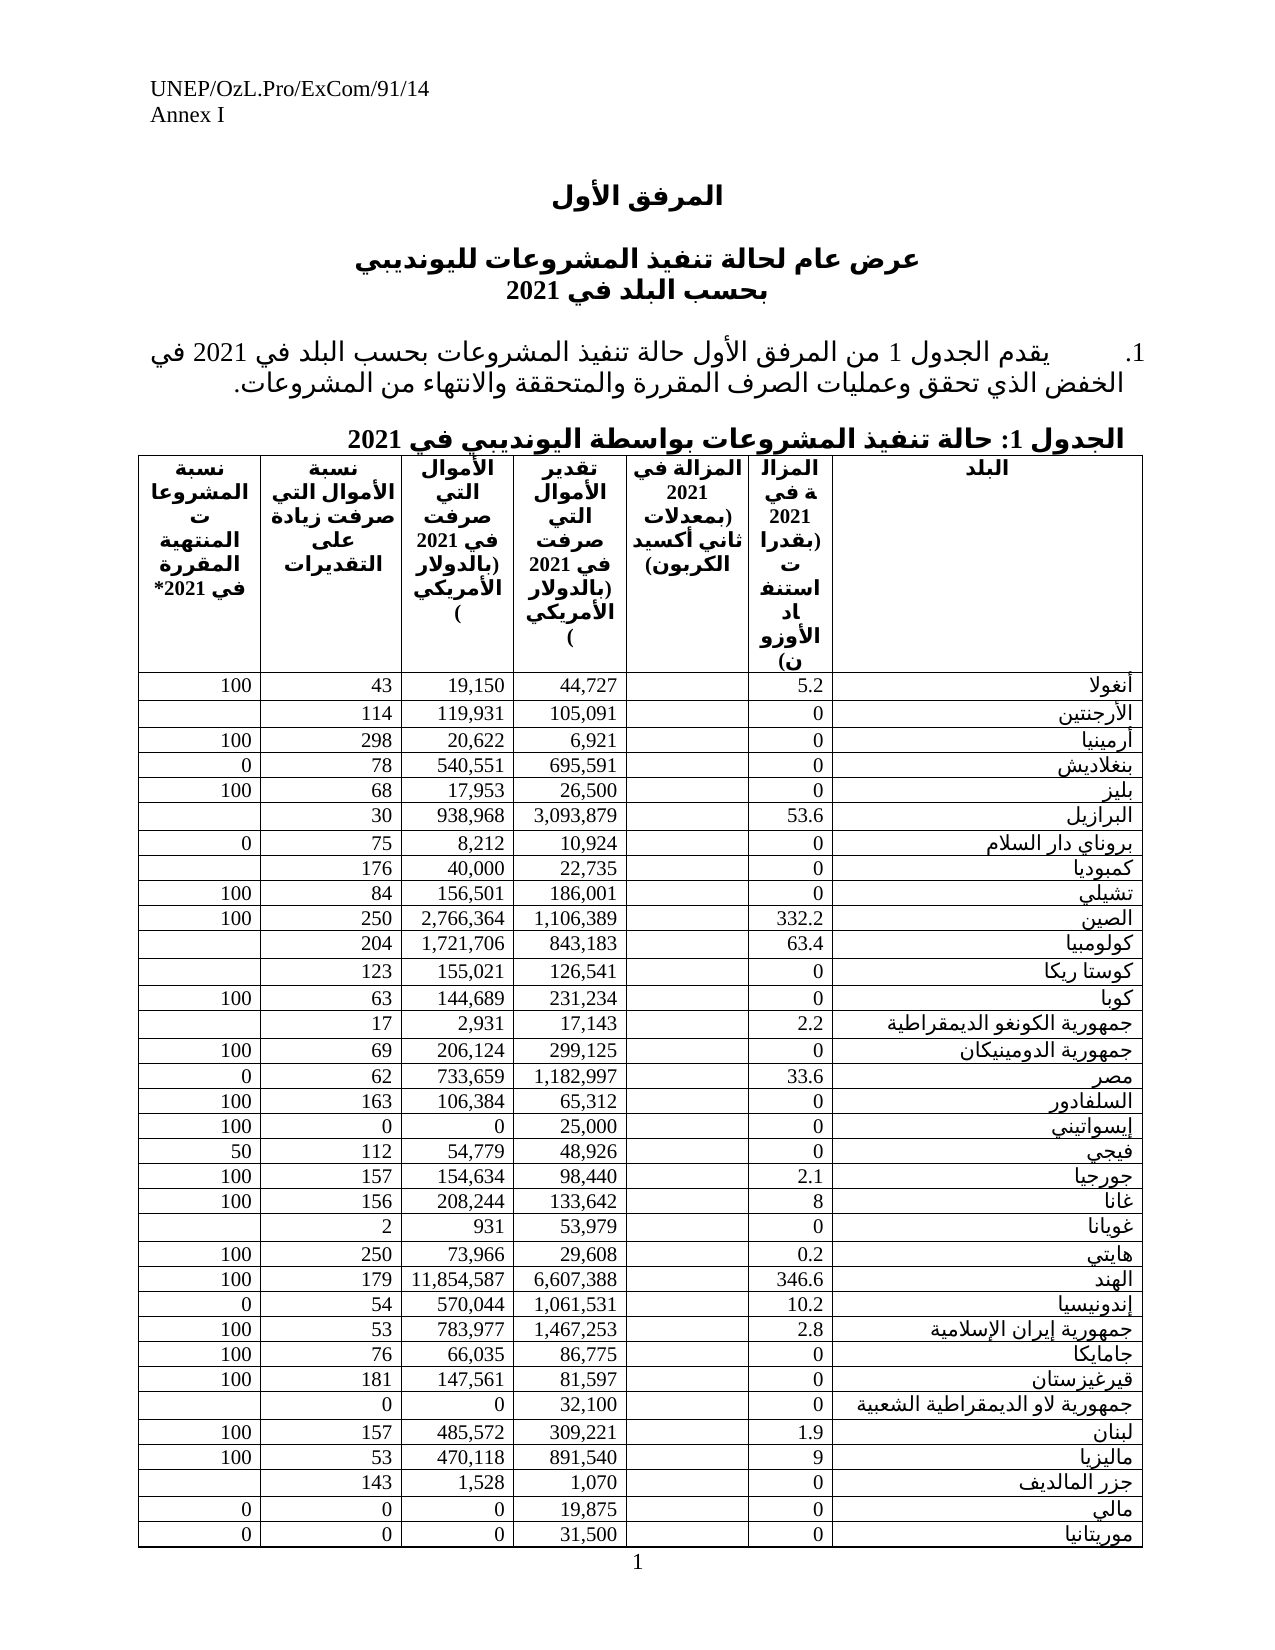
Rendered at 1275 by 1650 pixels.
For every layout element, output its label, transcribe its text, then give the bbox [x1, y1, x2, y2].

table_cell 105,091 [514, 701, 626, 727]
table_cell 50 [139, 1139, 260, 1163]
table_cell 1,070 [514, 1470, 626, 1496]
table_cell 10.2 [749, 1292, 832, 1316]
table_cell 346.6 [749, 1267, 832, 1291]
table_cell 0 [749, 1392, 832, 1418]
table_cell [627, 1317, 748, 1341]
table_cell 332.2 [749, 906, 832, 930]
table_cell بروناي دار السلام [833, 831, 1142, 855]
table_cell 1.9 [749, 1420, 832, 1444]
table_cell 0 [261, 1114, 401, 1138]
table_cell [627, 1470, 748, 1496]
table_cell [627, 1242, 748, 1266]
table_cell 19,150 [402, 673, 513, 699]
title الجدول 1: حالة تنفيذ المشروعات بواسطة اليونديبي في 2021 [150, 423, 1125, 454]
table_header الأموال التي صرفت في 2021 (بالدولار الأمريكي) [402, 456, 513, 672]
table_cell 112 [261, 1139, 401, 1163]
table_cell 5.2 [749, 673, 832, 699]
table_cell 0 [749, 1089, 832, 1113]
text المرفق الأول [150, 180, 1125, 212]
table_cell 143 [261, 1470, 401, 1496]
table_cell 17,953 [402, 778, 513, 802]
table_cell 0 [749, 1470, 832, 1496]
table_cell 0 [749, 728, 832, 752]
table_cell 100 [139, 1267, 260, 1291]
table_cell فيجي [833, 1139, 1142, 1163]
table_cell 100 [139, 1114, 260, 1138]
table_cell 0 [749, 778, 832, 802]
table_cell 181 [261, 1367, 401, 1391]
table_cell 0 [139, 1292, 260, 1316]
table_cell 0 [139, 753, 260, 777]
table_cell 73,966 [402, 1242, 513, 1266]
table_cell 204 [261, 931, 401, 957]
table_cell 19,875 [514, 1497, 626, 1521]
table_cell 250 [261, 1242, 401, 1266]
table_cell جزر المالديف [833, 1470, 1142, 1496]
table_cell [627, 1392, 748, 1418]
table_cell كولومبيا [833, 931, 1142, 957]
table_cell 100 [139, 986, 260, 1010]
table_cell 100 [139, 1164, 260, 1188]
table_cell 100 [139, 881, 260, 905]
table_cell [627, 701, 748, 727]
table_header نسبة المشروعات المنتهية المقررة في 2021* [139, 456, 260, 672]
table_cell 0 [749, 701, 832, 727]
table_cell 100 [139, 1089, 260, 1113]
table_cell 100 [139, 906, 260, 930]
table_cell 100 [139, 1445, 260, 1469]
table_cell بليز [833, 778, 1142, 802]
table_cell 133,642 [514, 1189, 626, 1213]
table_cell [627, 1214, 748, 1241]
table_cell 0 [749, 1214, 832, 1241]
table_cell 0 [749, 1342, 832, 1366]
table_cell [627, 831, 748, 855]
table_cell الأرجنتين [833, 701, 1142, 727]
table_cell جامايكا [833, 1342, 1142, 1366]
table_cell موريتانيا [833, 1522, 1142, 1546]
table_cell [139, 931, 260, 957]
table_cell 231,234 [514, 986, 626, 1010]
table_cell 30 [261, 803, 401, 830]
table_cell 20,622 [402, 728, 513, 752]
table_cell 75 [261, 831, 401, 855]
table_cell [627, 1189, 748, 1213]
table_cell [627, 1342, 748, 1366]
table_cell 48,926 [514, 1139, 626, 1163]
table_cell 0 [139, 1522, 260, 1546]
table_cell 0 [139, 1497, 260, 1521]
table_cell 119,931 [402, 701, 513, 727]
table_cell 0 [749, 881, 832, 905]
table_cell [627, 1164, 748, 1188]
table_cell 40,000 [402, 856, 513, 880]
table_cell 25,000 [514, 1114, 626, 1138]
table_cell 1,467,253 [514, 1317, 626, 1341]
subtitle يقدم الجدول 1 من المرفق الأول حالة تنفيذ المشروعات بحسب البلد في 2021 في الخفض الذي تحقق وعمليات الصرف المقررة والمتحققة والانتهاء من المشروعات. [150, 336, 1125, 398]
table_cell مصر [833, 1064, 1142, 1088]
table_cell 106,384 [402, 1089, 513, 1113]
table_cell [139, 1214, 260, 1241]
table_cell 11,854,587 [402, 1267, 513, 1291]
table_cell الصين [833, 906, 1142, 930]
table_cell 2.2 [749, 1011, 832, 1037]
table_cell 6,921 [514, 728, 626, 752]
table_cell 100 [139, 1367, 260, 1391]
table_cell قيرغيزستان [833, 1367, 1142, 1391]
table_cell 1,061,531 [514, 1292, 626, 1316]
table_cell 1,182,997 [514, 1064, 626, 1088]
table_cell 0 [749, 1497, 832, 1521]
table_cell 81,597 [514, 1367, 626, 1391]
table_cell 0.2 [749, 1242, 832, 1266]
table_cell 0 [402, 1522, 513, 1546]
table_cell 1,528 [402, 1470, 513, 1496]
table_cell [627, 1089, 748, 1113]
table_cell [627, 959, 748, 985]
table_cell 0 [749, 1114, 832, 1138]
table_cell [627, 1522, 748, 1546]
table_cell 157 [261, 1420, 401, 1444]
table_cell 62 [261, 1064, 401, 1088]
table_cell لبنان [833, 1420, 1142, 1444]
table_cell 0 [749, 831, 832, 855]
table_cell كوستا ريكا [833, 959, 1142, 985]
table_cell [139, 856, 260, 880]
table_cell 179 [261, 1267, 401, 1291]
table_cell إندونيسيا [833, 1292, 1142, 1316]
table_cell 0 [402, 1114, 513, 1138]
table_cell 100 [139, 1039, 260, 1062]
table_cell جمهورية لاو الديمقراطية الشعبية [833, 1392, 1142, 1418]
table_cell 250 [261, 906, 401, 930]
table_cell 68 [261, 778, 401, 802]
table_cell 299,125 [514, 1039, 626, 1062]
table_cell 53,979 [514, 1214, 626, 1241]
table_header المزالة في 2021 (بمعدلات ثاني أكسيد الكربون) [627, 456, 748, 672]
table_cell 100 [139, 1189, 260, 1213]
table_cell السلفادور [833, 1089, 1142, 1113]
table_cell 69 [261, 1039, 401, 1062]
table_cell [627, 778, 748, 802]
table_cell 6,607,388 [514, 1267, 626, 1291]
table_cell 76 [261, 1342, 401, 1366]
table_cell 100 [139, 1342, 260, 1366]
table_cell 63 [261, 986, 401, 1010]
table_cell 0 [402, 1497, 513, 1521]
table_cell 938,968 [402, 803, 513, 830]
table_cell 157 [261, 1164, 401, 1188]
table_cell [627, 856, 748, 880]
table_cell 8,212 [402, 831, 513, 855]
table_cell 100 [139, 1242, 260, 1266]
table_cell 155,021 [402, 959, 513, 985]
table_cell 2.1 [749, 1164, 832, 1188]
table_cell 100 [139, 1420, 260, 1444]
table_cell [627, 1039, 748, 1062]
table_cell 144,689 [402, 986, 513, 1010]
table_cell 0 [749, 959, 832, 985]
table_cell [627, 1367, 748, 1391]
table_cell الهند [833, 1267, 1142, 1291]
table_cell 783,977 [402, 1317, 513, 1341]
table_cell 43 [261, 673, 401, 699]
table_cell 0 [402, 1392, 513, 1418]
title عرض عام لحالة تنفيذ المشروعات لليونديبي بحسب البلد في 2021 [150, 243, 1125, 305]
table_cell [627, 1420, 748, 1444]
table_cell 570,044 [402, 1292, 513, 1316]
table_cell 156,501 [402, 881, 513, 905]
table_header تقدير الأموال التي صرفت في 2021 (بالدولار الأمريكي) [514, 456, 626, 672]
table_cell 44,727 [514, 673, 626, 699]
table_cell 29,608 [514, 1242, 626, 1266]
table_cell [627, 1267, 748, 1291]
table_cell 298 [261, 728, 401, 752]
table_cell 17 [261, 1011, 401, 1037]
table_cell 0 [749, 1367, 832, 1391]
table_cell 63.4 [749, 931, 832, 957]
table_cell تشيلي [833, 881, 1142, 905]
table_header المزالة في 2021 (بقدرات استنفاد الأوزون) [749, 456, 832, 672]
table_cell 208,244 [402, 1189, 513, 1213]
table_cell [627, 1445, 748, 1469]
table_header البلد [833, 456, 1142, 672]
table_cell 17,143 [514, 1011, 626, 1037]
table_cell جمهورية الدومينيكان [833, 1039, 1142, 1062]
table_cell أنغولا [833, 673, 1142, 699]
table_cell غويانا [833, 1214, 1142, 1241]
table_cell 154,634 [402, 1164, 513, 1188]
table_cell جمهورية الكونغو الديمقراطية [833, 1011, 1142, 1037]
table_cell 0 [749, 856, 832, 880]
table_cell [627, 1497, 748, 1521]
table_cell 163 [261, 1089, 401, 1113]
table_cell البرازيل [833, 803, 1142, 830]
table_cell 1,721,706 [402, 931, 513, 957]
table_cell جورجيا [833, 1164, 1142, 1188]
table_cell 65,312 [514, 1089, 626, 1113]
table_cell 843,183 [514, 931, 626, 957]
table_cell 0 [749, 753, 832, 777]
table_cell 186,001 [514, 881, 626, 905]
table_cell مالي [833, 1497, 1142, 1521]
table_cell [627, 728, 748, 752]
table_cell 22,735 [514, 856, 626, 880]
table_cell 206,124 [402, 1039, 513, 1062]
table_cell [627, 1139, 748, 1163]
table_cell 78 [261, 753, 401, 777]
table_cell 31,500 [514, 1522, 626, 1546]
table_cell 931 [402, 1214, 513, 1241]
table_cell 891,540 [514, 1445, 626, 1469]
table_cell [139, 959, 260, 985]
table_cell 3,093,879 [514, 803, 626, 830]
table_cell 86,775 [514, 1342, 626, 1366]
table_cell 84 [261, 881, 401, 905]
table_cell [139, 803, 260, 830]
table_cell غانا [833, 1189, 1142, 1213]
table_cell [139, 1392, 260, 1418]
table_cell 26,500 [514, 778, 626, 802]
table_cell [627, 753, 748, 777]
table_cell [139, 701, 260, 727]
table_cell [139, 1470, 260, 1496]
table_cell 53.6 [749, 803, 832, 830]
table_cell 147,561 [402, 1367, 513, 1391]
table_cell ماليزيا [833, 1445, 1142, 1469]
table_cell [627, 1114, 748, 1138]
table_cell [627, 673, 748, 699]
table_cell 54 [261, 1292, 401, 1316]
table_cell 100 [139, 1317, 260, 1341]
table_cell هايتي [833, 1242, 1142, 1266]
table_cell 733,659 [402, 1064, 513, 1088]
table_cell جمهورية إيران الإسلامية [833, 1317, 1142, 1341]
table_cell 176 [261, 856, 401, 880]
table_cell 695,591 [514, 753, 626, 777]
table_cell 53 [261, 1317, 401, 1341]
table_cell [627, 931, 748, 957]
table_cell 123 [261, 959, 401, 985]
table_cell [627, 1292, 748, 1316]
table_cell 2,766,364 [402, 906, 513, 930]
table_cell [627, 803, 748, 830]
table_cell كوبا [833, 986, 1142, 1010]
table_cell [627, 1064, 748, 1088]
table_cell 540,551 [402, 753, 513, 777]
table_cell 485,572 [402, 1420, 513, 1444]
table_cell 32,100 [514, 1392, 626, 1418]
table_cell [139, 1011, 260, 1037]
table_cell 2.8 [749, 1317, 832, 1341]
table_cell 0 [261, 1522, 401, 1546]
table_cell 2,931 [402, 1011, 513, 1037]
table_header نسبة الأموال التي صرفت زيادة على التقديرات [261, 456, 401, 672]
table_cell [627, 1011, 748, 1037]
table_cell [627, 906, 748, 930]
table_cell 0 [261, 1392, 401, 1418]
table_cell [627, 986, 748, 1010]
table_cell 100 [139, 728, 260, 752]
table_cell 1,106,389 [514, 906, 626, 930]
table_cell إيسواتيني [833, 1114, 1142, 1138]
table_cell 2 [261, 1214, 401, 1241]
table_cell 100 [139, 673, 260, 699]
table_cell 0 [749, 1522, 832, 1546]
table_cell 0 [139, 831, 260, 855]
table_cell 0 [749, 1139, 832, 1163]
table_cell 0 [261, 1497, 401, 1521]
table_cell [627, 881, 748, 905]
table_cell 309,221 [514, 1420, 626, 1444]
table_cell 126,541 [514, 959, 626, 985]
table_cell 156 [261, 1189, 401, 1213]
table_cell 9 [749, 1445, 832, 1469]
table_cell 10,924 [514, 831, 626, 855]
table_cell 8 [749, 1189, 832, 1213]
table_cell 98,440 [514, 1164, 626, 1188]
table_cell 53 [261, 1445, 401, 1469]
table_cell 33.6 [749, 1064, 832, 1088]
table_cell 0 [749, 986, 832, 1010]
table_cell 100 [139, 778, 260, 802]
table_cell كمبوديا [833, 856, 1142, 880]
table_cell 0 [139, 1064, 260, 1088]
table_cell بنغلاديش [833, 753, 1142, 777]
table_cell 54,779 [402, 1139, 513, 1163]
table_cell 66,035 [402, 1342, 513, 1366]
table_cell أرمينيا [833, 728, 1142, 752]
table_cell 0 [749, 1039, 832, 1062]
table_cell 470,118 [402, 1445, 513, 1469]
table_cell 114 [261, 701, 401, 727]
